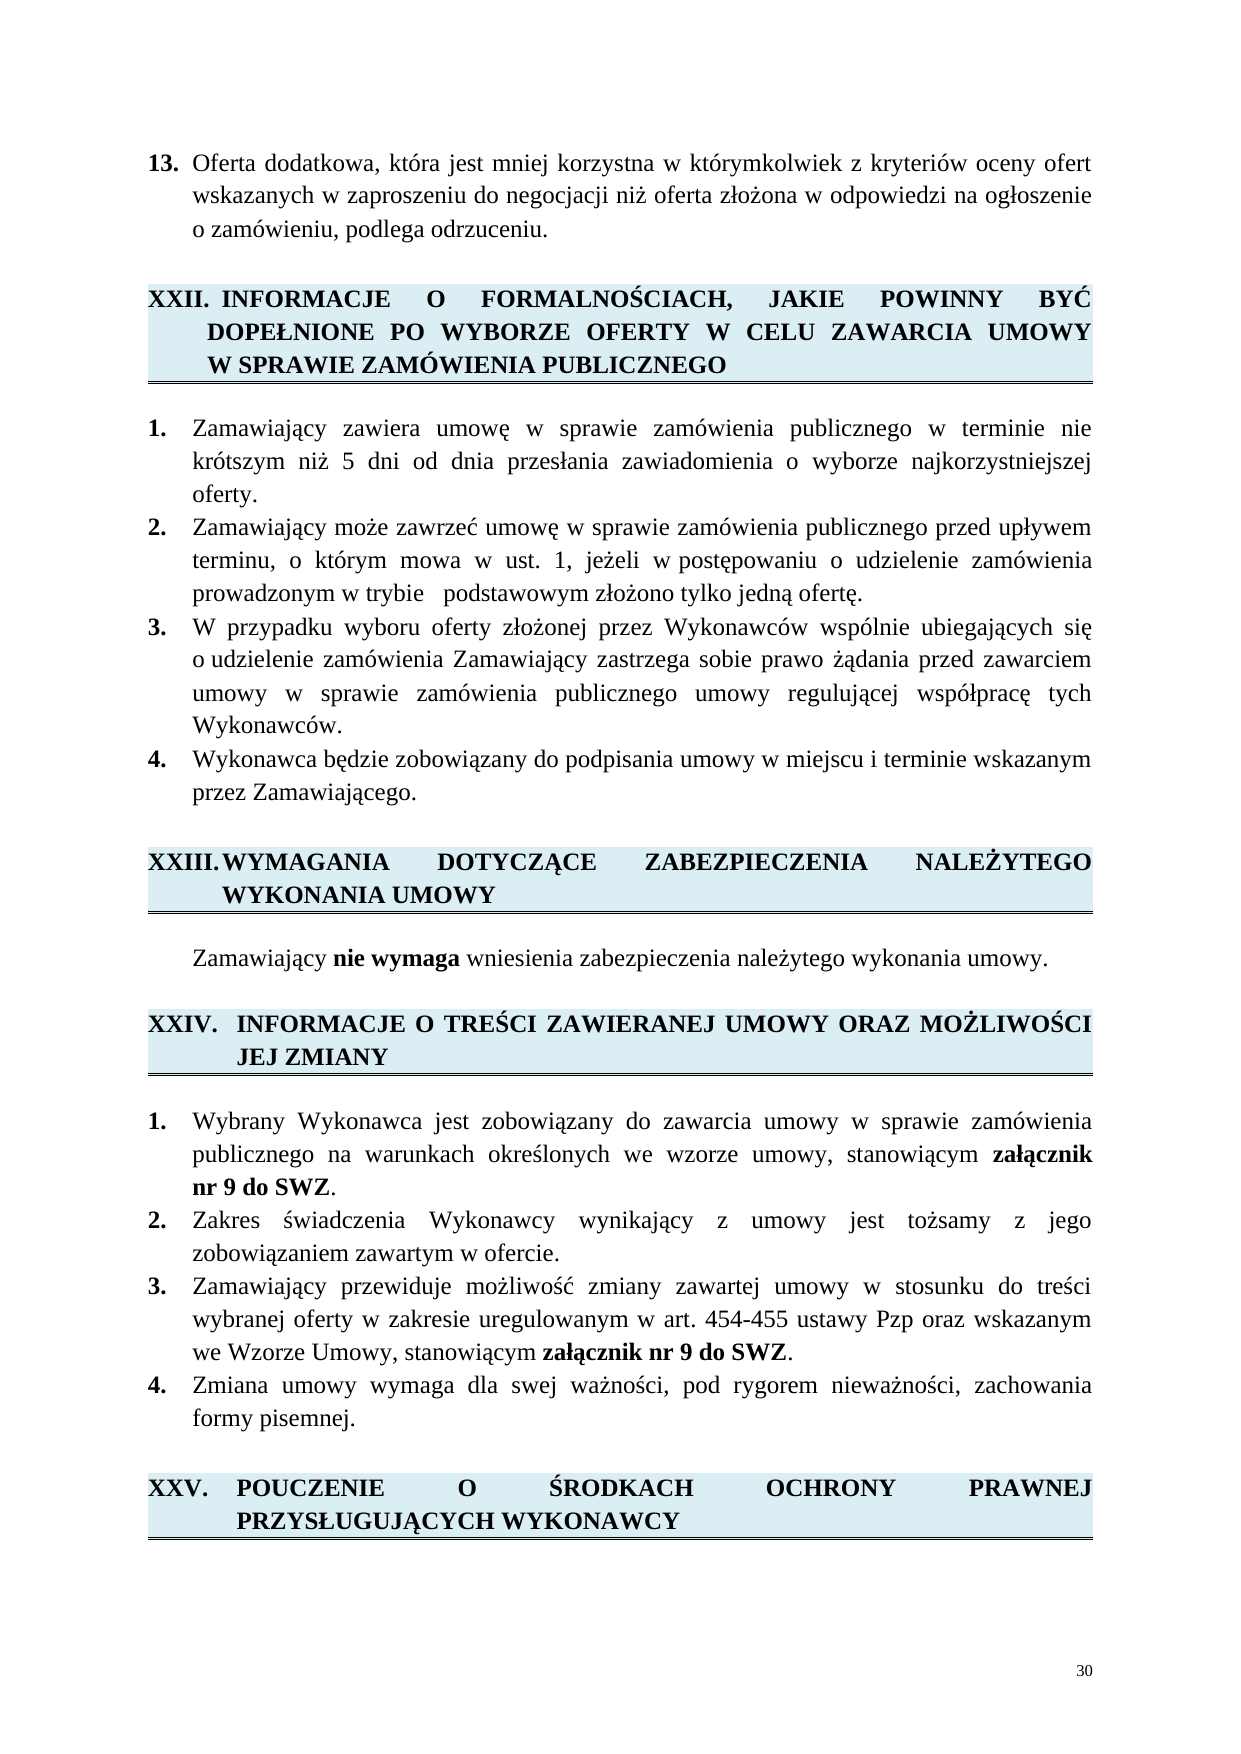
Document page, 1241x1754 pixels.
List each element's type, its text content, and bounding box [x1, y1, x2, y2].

text 2. Zakres świadczenia Wykonawcy wynikający z umowy jest tożsamy z jego zobowiązaniem zawartym w ofercie. [148, 1205, 1093, 1267]
text 4. Zmiana umowy wymaga dla swej ważności, pod rygorem nieważności, zachowania formy pisemnej. [148, 1370, 1093, 1432]
text 13. Oferta dodatkowa, która jest mniej korzystna w którymkolwiek z kryteriów oceny ofert wskazanych w zaproszeniu do negocjacji niż oferta złożona w odpowiedzi na ogłoszenie o zamówieniu, podlega odrzuceniu. [148, 148, 1093, 242]
list Zamawiający nie wymaga wniesienia zabezpieczenia należytego wykonania umowy. [192, 943, 1093, 972]
text 1. Wybrany Wykonawca jest zobowiązany do zawarcia umowy w sprawie zamówienia publicznego na warunkach określonych we wzorze umowy, stanowiącym załącznik nr 9 do SWZ. [148, 1106, 1093, 1201]
text 3. Zamawiający przewiduje możliwość zmiany zawartej umowy w stosunku do treści wybranej oferty w zakresie uregulowanym w art. 454-455 ustawy Pzp oraz wskazanym we Wzorze Umowy, stanowiącym załącznik nr 9 do SWZ. [148, 1271, 1093, 1366]
text XXIII. WYMAGANIA DOTYCZĄCE ZABEZPIECZENIA NALEŻYTEGO WYKONANIA UMOWY [148, 847, 1093, 911]
text 4. Wykonawca będzie zobowiązany do podpisania umowy w miejscu i terminie wskazanym przez Zamawiającego. [148, 744, 1093, 805]
list XXV. POUCZENIE O ŚRODKACH OCHRONY PRAWNEJ PRZYSŁUGUJĄCYCH WYKONAWCY [148, 1473, 1093, 1537]
list XXIV. INFORMACJE O TREŚCI ZAWIERANEJ UMOWY ORAZ MOŻLIWOŚCI JEJ ZMIANY [148, 1009, 1093, 1073]
text XXII. INFORMACJE O FORMALNOŚCIACH, JAKIE POWINNY BYĆ DOPEŁNIONE PO WYBORZE OFERTY W CELU ZAWARCIA UMOWY W SPRAWIE ZAMÓWIENIA PUBLICZNEGO [148, 284, 1093, 381]
text 3. W przypadku wyboru oferty złożonej przez Wykonawców wspólnie ubiegających się o udzielenie zamówienia Zamawiający zastrzega sobie prawo żądania przed zawarciem umowy w sprawie zamówienia publicznego umowy regulującej współpracę tych Wykonawców. [148, 612, 1093, 739]
text 2. Zamawiający może zawrzeć umowę w sprawie zamówienia publicznego przed upływem terminu, o którym mowa w ust. 1, jeżeli w postępowaniu o udzielenie zamówienia prowadzonym w trybie podstawowym złożono tylko jedną ofertę. [148, 512, 1093, 607]
text 1. Zamawiający zawiera umowę w sprawie zamówienia publicznego w terminie nie krótszym niż 5 dni od dnia przesłania zawiadomienia o wyborze najkorzystniejszej oferty. [148, 413, 1093, 508]
